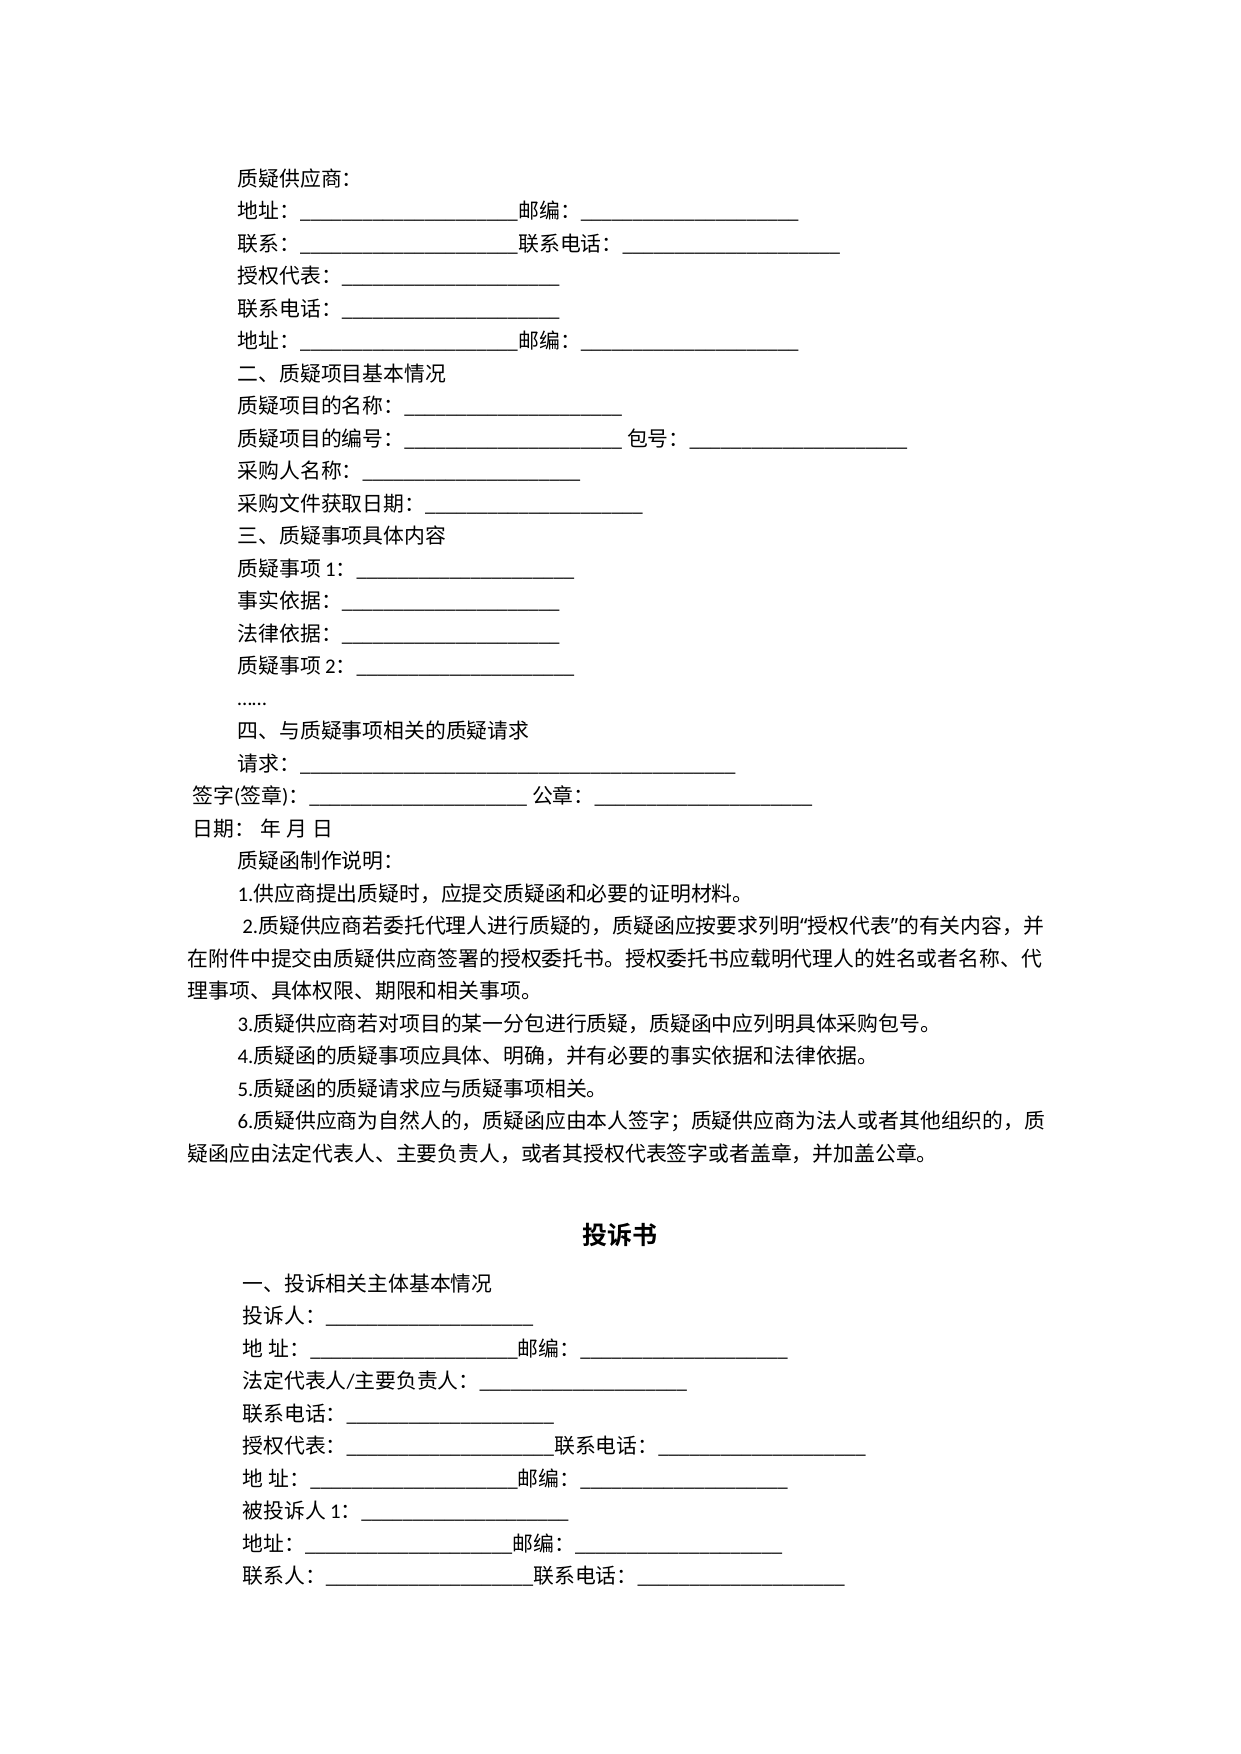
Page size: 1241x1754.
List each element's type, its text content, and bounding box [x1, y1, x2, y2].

text 4.质疑函的质疑事项应具体、明确，并有必要的事实依据和法律依据。 [187, 1039, 1053, 1072]
text 签字(签章)：_____________________ 公章：_____________________ [187, 779, 1053, 812]
text 质疑项目的名称：_____________________ [187, 389, 1053, 422]
text 一、投诉相关主体基本情况 [187, 1267, 1053, 1299]
text 2.质疑供应商若委托代理人进行质疑的，质疑函应按要求列明“授权代表”的有关内容，并在附件中提交由质疑供应商签署的授权委托书。授权委托书应载明代理人的姓名或者名称、代理事项、具体权限、期限和相关事项。 [187, 909, 1053, 1007]
text 四、与质疑事项相关的质疑请求 [187, 714, 1053, 747]
text 1.供应商提出质疑时，应提交质疑函和必要的证明材料。 [187, 877, 1053, 909]
text 地 址：____________________邮编：____________________ [187, 1462, 1053, 1494]
text 授权代表：_____________________ [187, 259, 1053, 292]
text 采购人名称：_____________________ [187, 454, 1053, 487]
text 法律依据：_____________________ [187, 617, 1053, 649]
text 日期： 年 月 日 [187, 812, 1053, 844]
text 地址：_____________________邮编：_____________________ [187, 194, 1053, 227]
text 三、质疑事项具体内容 [187, 519, 1053, 552]
text 质疑函制作说明： [187, 844, 1053, 877]
text 6.质疑供应商为自然人的，质疑函应由本人签字；质疑供应商为法人或者其他组织的，质疑函应由法定代表人、主要负责人，或者其授权代表签字或者盖章，并加盖公章。 [187, 1104, 1053, 1169]
text 事实依据：_____________________ [187, 584, 1053, 617]
text 被投诉人1：____________________ [187, 1494, 1053, 1527]
text 质疑事项1：_____________________ [187, 552, 1053, 584]
text 联系电话：_____________________ [187, 292, 1053, 324]
text 联系：_____________________联系电话：_____________________ [187, 227, 1053, 259]
text 质疑项目的编号：_____________________ 包号：_____________________ [187, 422, 1053, 454]
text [187, 1527, 1053, 1559]
text 投诉人：____________________ [187, 1299, 1053, 1332]
text 联系电话：____________________ [187, 1397, 1053, 1429]
text 请求：__________________________________________ [187, 747, 1053, 779]
text 地 址：____________________邮编：____________________ [187, 1332, 1053, 1364]
text 授权代表：____________________联系电话：____________________ [187, 1429, 1053, 1462]
text 法定代表人/主要负责人：____________________ [187, 1364, 1053, 1397]
text 地址：_____________________邮编：_____________________ [187, 324, 1053, 357]
text 采购文件获取日期：_____________________ [187, 487, 1053, 519]
text 二、质疑项目基本情况 [187, 357, 1053, 389]
text 质疑事项2：_____________________ [187, 649, 1053, 682]
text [187, 1559, 1053, 1592]
text 3.质疑供应商若对项目的某一分包进行质疑，质疑函中应列明具体采购包号。 [187, 1007, 1053, 1039]
text …… [187, 682, 1053, 714]
text 投诉书 [187, 1202, 1053, 1267]
text 5.质疑函的质疑请求应与质疑事项相关。 [187, 1072, 1053, 1104]
text 质疑供应商： [187, 162, 1053, 194]
